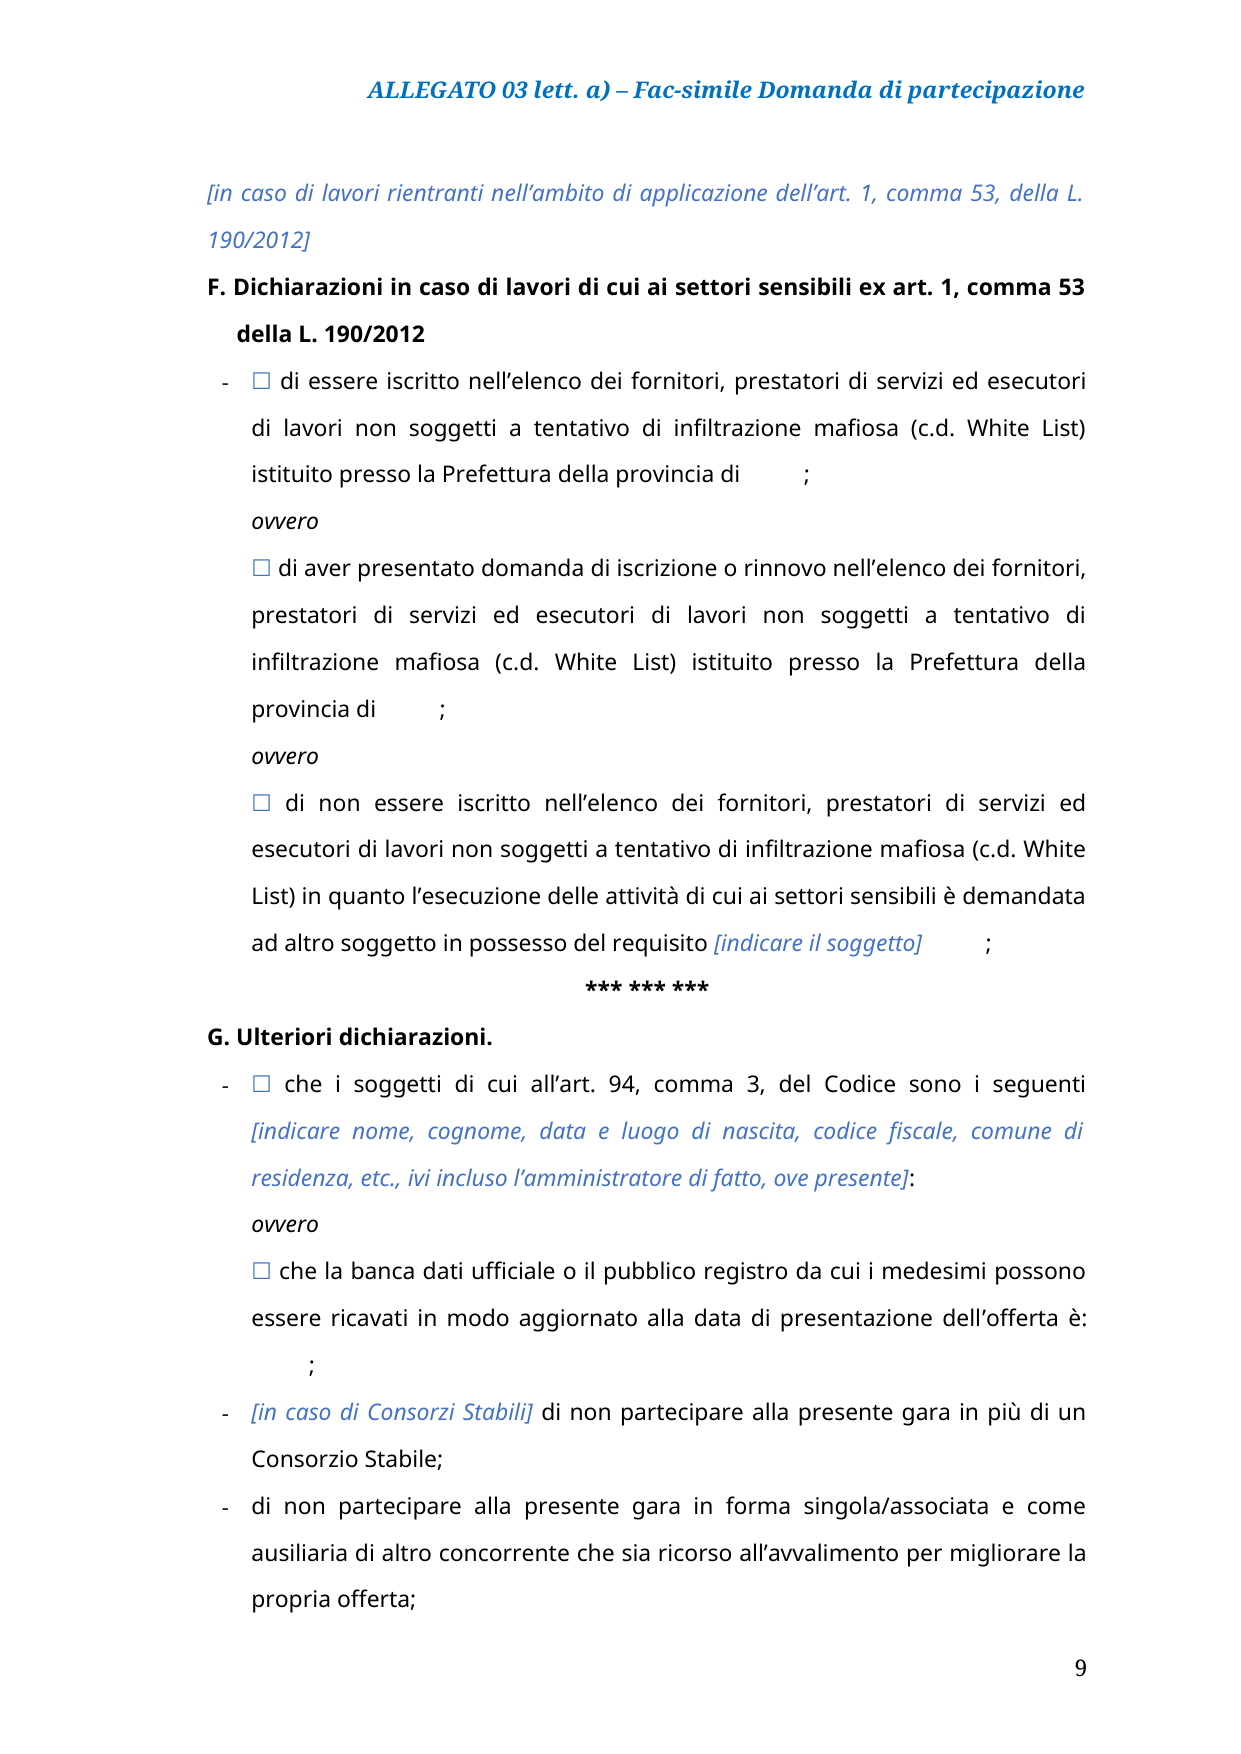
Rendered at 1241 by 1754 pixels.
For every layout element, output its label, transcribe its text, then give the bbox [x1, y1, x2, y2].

text ovvero [207, 1208, 1087, 1240]
text che la banca dati ufficiale o il pubblico registro da cui i medesimi possono essere ricavati in modo aggiornato alla data di presentazione dell’offerta è: ; [251, 1255, 1087, 1380]
list *** *** *** [207, 974, 1087, 1005]
list di non essere iscritto nell’elenco dei fornitori, prestatori di servizi ed esecutori di lavori non soggetti a tentativo di infiltrazione mafiosa (c.d. White List) in quanto l’esecuzione delle attività di cui ai settori sensibili è demandata ad altro soggetto in possesso del requisito [indicare il soggetto] ; [251, 787, 1087, 958]
text G. Ulteriori dichiarazioni. [207, 1021, 1087, 1052]
text [in caso di lavori rientranti nell’ambito di applicazione dell’art. 1, comma 53, della L. 190/2012] [207, 177, 1087, 255]
list [in caso di Consorzi Stabili] di non partecipare alla presente gara in più di un Consorzio Stabile; [222, 1396, 1087, 1474]
list ovvero [251, 505, 1087, 537]
list di essere iscritto nell’elenco dei fornitori, prestatori di servizi ed esecutori di lavori non soggetti a tentativo di infiltrazione mafiosa (c.d. White List) istituito presso la Prefettura della provincia di ; [222, 365, 1087, 490]
list che i soggetti di cui all’art. 94, comma 3, del Codice sono i seguenti [indicare nome, cognome, data e luogo di nascita, codice fiscale, comune di residenza, etc., ivi incluso l’amministratore di fatto, ove presente]: [222, 1068, 1087, 1193]
list di aver presentato domanda di iscrizione o rinnovo nell’elenco dei fornitori, prestatori di servizi ed esecutori di lavori non soggetti a tentativo di infiltrazione mafiosa (c.d. White List) istituito presso la Prefettura della provincia di ; [251, 552, 1087, 724]
list ovvero [251, 740, 1087, 771]
list di non partecipare alla presente gara in forma singola/associata e come ausiliaria di altro concorrente che sia ricorso all’avvalimento per migliorare la propria offerta; [222, 1490, 1087, 1615]
text F. Dichiarazioni in caso di lavori di cui ai settori sensibili ex art. 1, comma 53 della L. 190/2012 [207, 271, 1087, 349]
